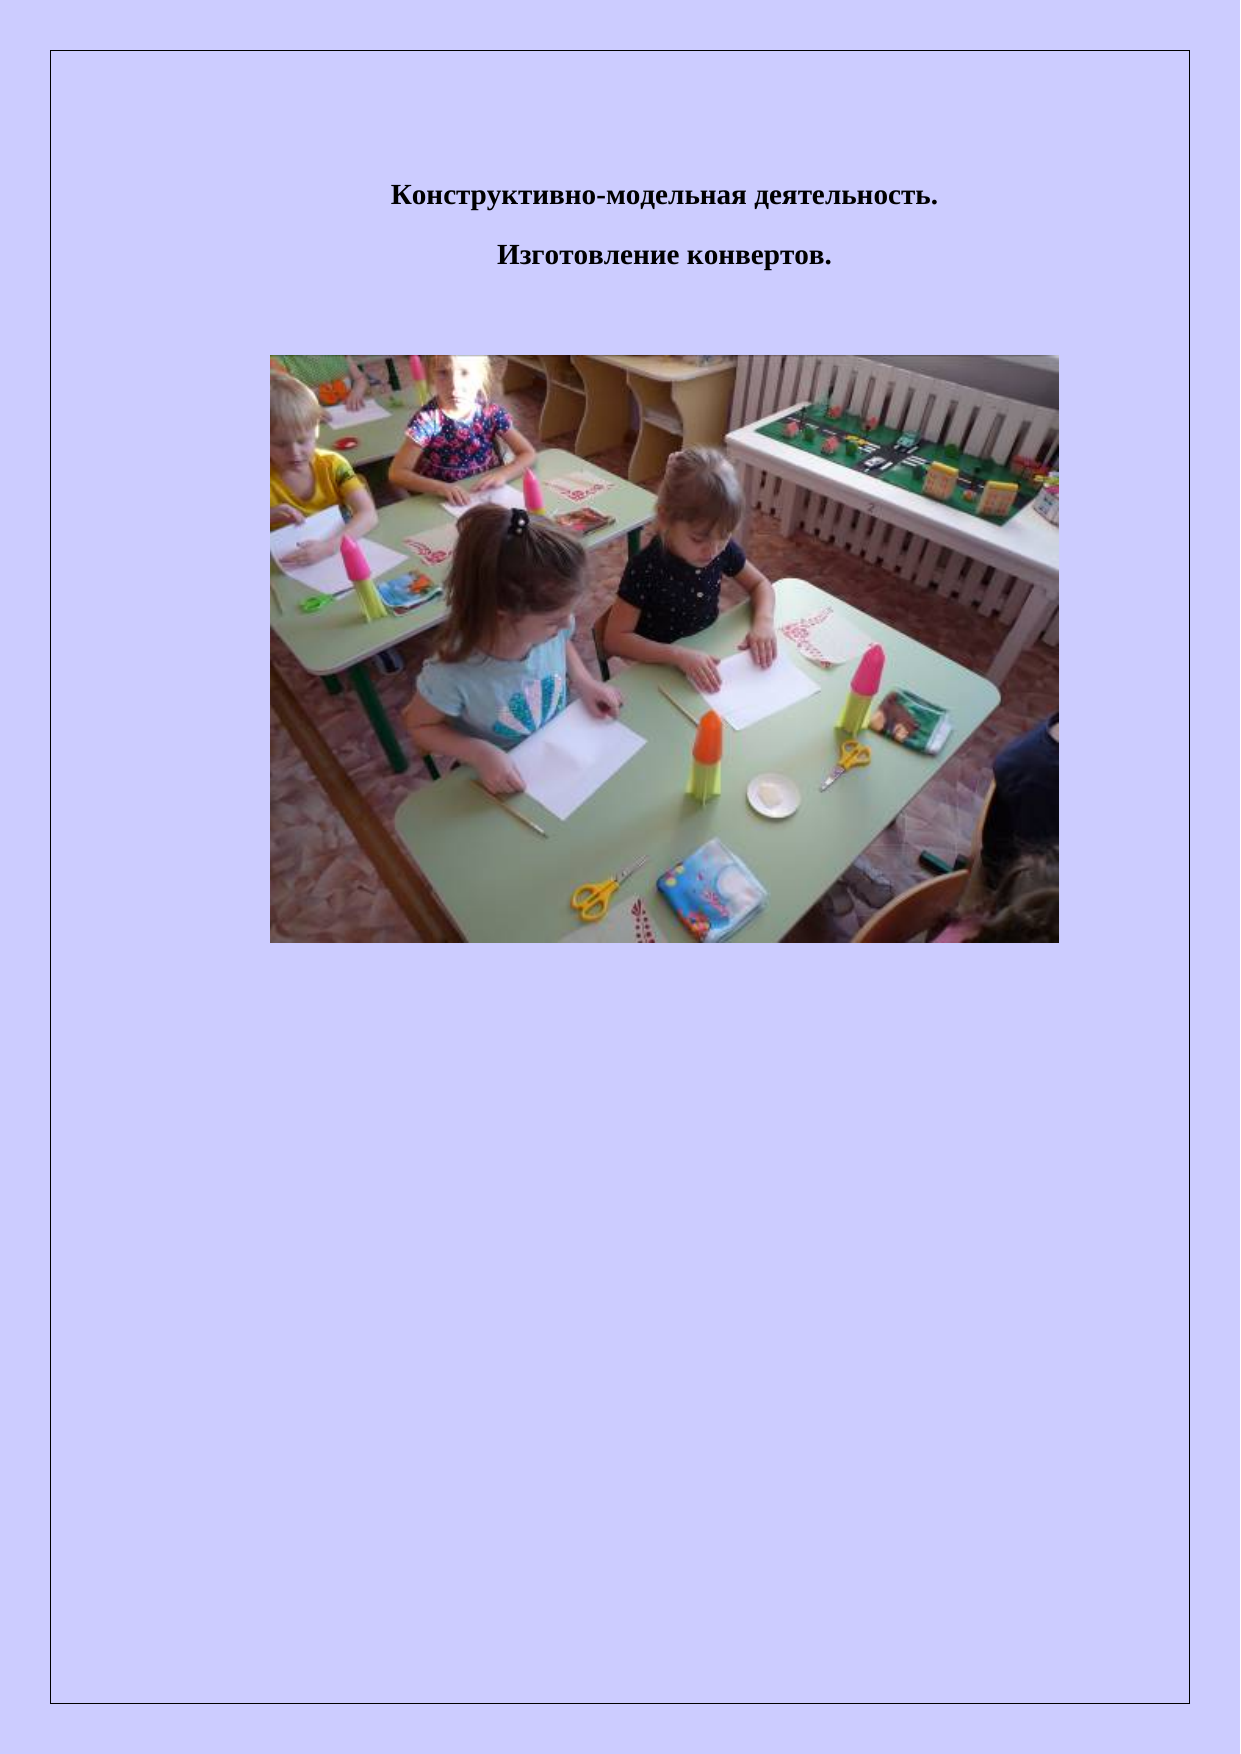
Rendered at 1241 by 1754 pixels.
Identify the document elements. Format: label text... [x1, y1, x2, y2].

text Изготовление конвертов. [177, 237, 1152, 270]
picture [270, 355, 1059, 943]
text Конструктивно-модельная деятельность. [177, 177, 1152, 211]
